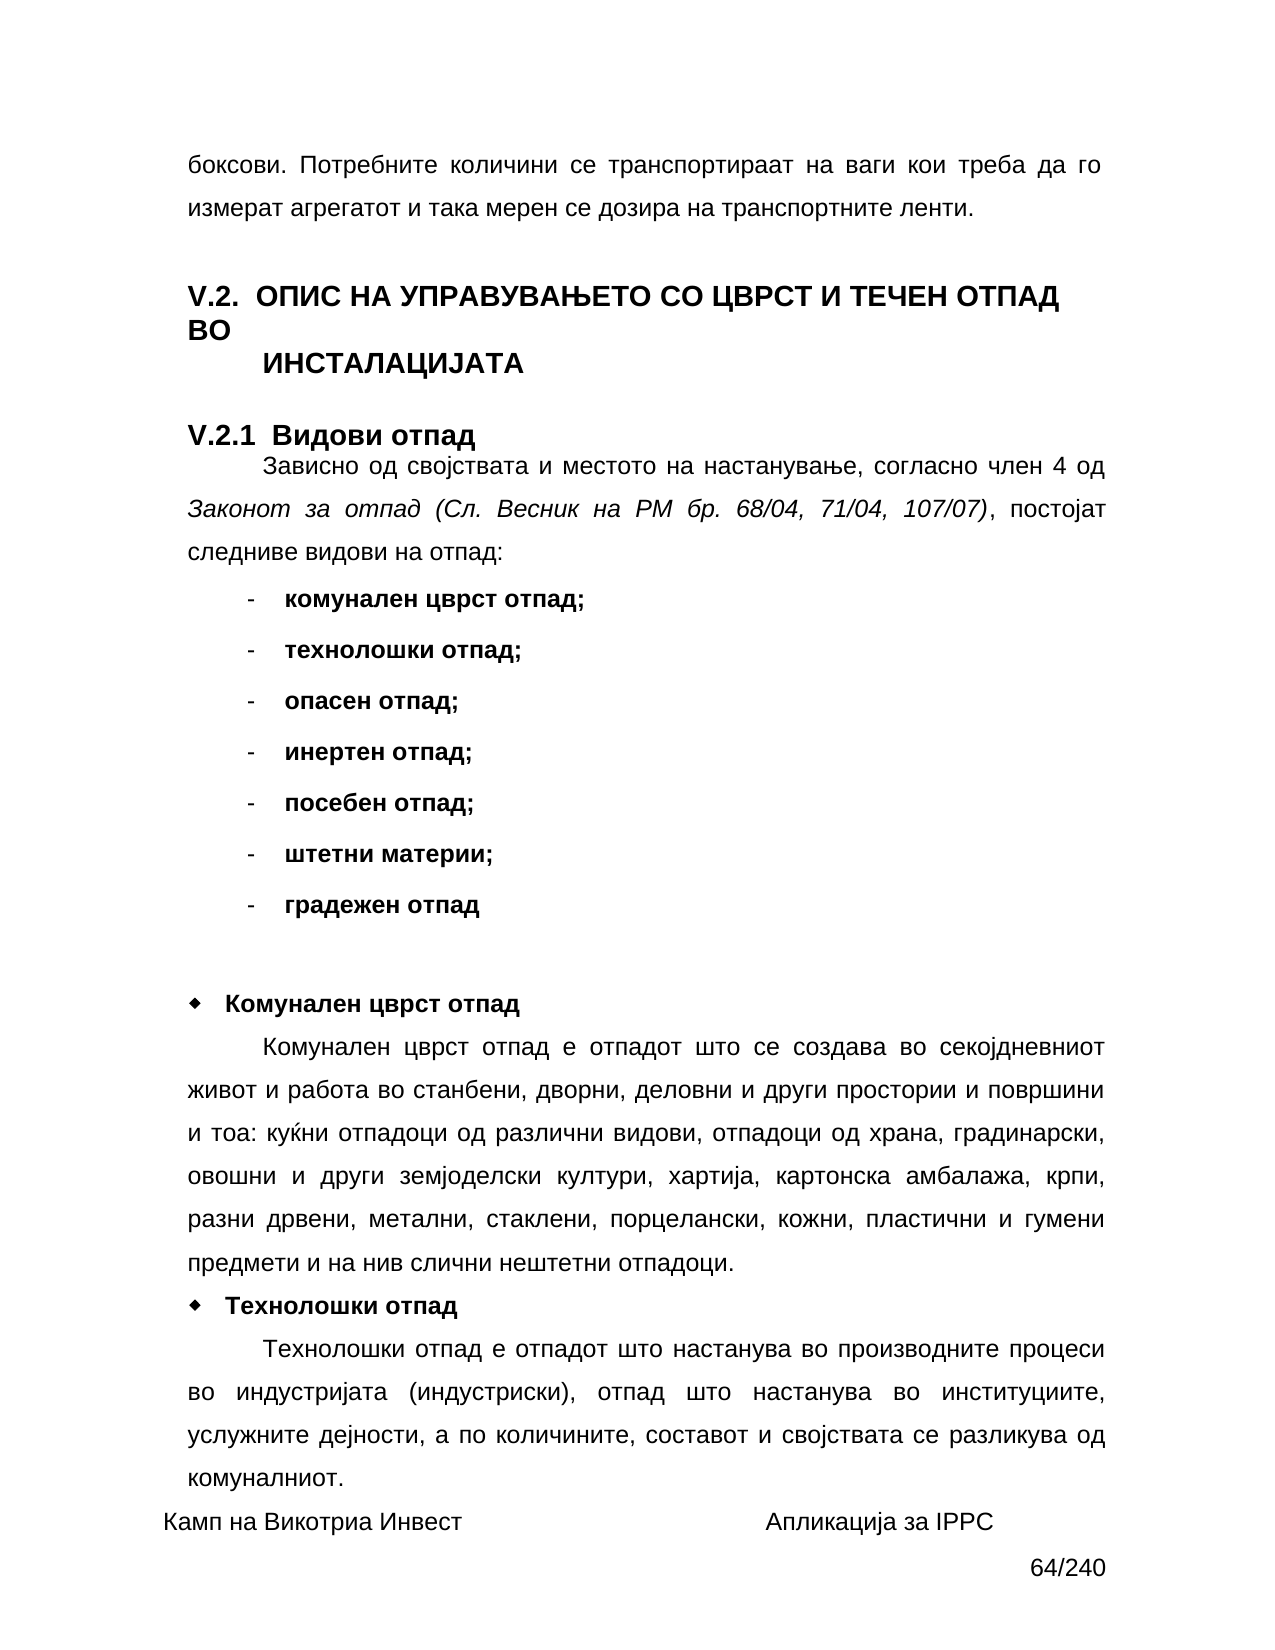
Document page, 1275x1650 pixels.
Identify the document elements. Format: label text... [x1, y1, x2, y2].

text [187, 150, 1103, 222]
subtitle V.2. ОПИС НА УПРАВУВАЊЕТО СО ЦВРСТ И ТЕЧЕН ОТПАД ВО [187, 279, 1106, 346]
list Комунален цврст отпад [187, 989, 1106, 1018]
list опасен отпад; [247, 682, 1106, 717]
subtitle V.2.1 Видови отпад [187, 417, 1106, 451]
list Технолошки отпад [187, 1291, 1106, 1319]
list комунален цврст отпад; [247, 580, 1106, 614]
list инертен отпад; [247, 733, 1106, 768]
list градежен отпад [247, 887, 1106, 921]
text Технолошки отпад е отпадот што настанува во производните процеси во индустријата (индустриски), отпад што настанува во институциите, услужните дејности, а по количините, составот и својствата се разликува од комуналниот. [187, 1334, 1106, 1492]
text Зависно од својствата и местото на настанување, согласно член 4 од Законот за отпад (Сл. Весник на РМ бр. 68/04, 71/04, 107/07), постојат следниве видови на отпад: [187, 451, 1106, 566]
list штетни материи; [247, 836, 1106, 870]
text Комунален цврст отпад е отпадот што се создава во секојдневниот живот и работа во станбени, дворни, деловни и други простории и површини и тоа: куќни отпадоци од различни видови, отпадоци од храна, градинарски, овошни и други земјоделски култури, хартија, картонска амбалажа, крпи, разни дрвени, метални, стаклени, порцелански, кожни, пластични и гумени предмети и на нив слични нештетни отпадоци. [187, 1032, 1106, 1276]
list технолошки отпад; [247, 631, 1106, 666]
subtitle ИНСТАЛАЦИЈАТА [187, 346, 1106, 380]
list посебен отпад; [247, 784, 1106, 819]
